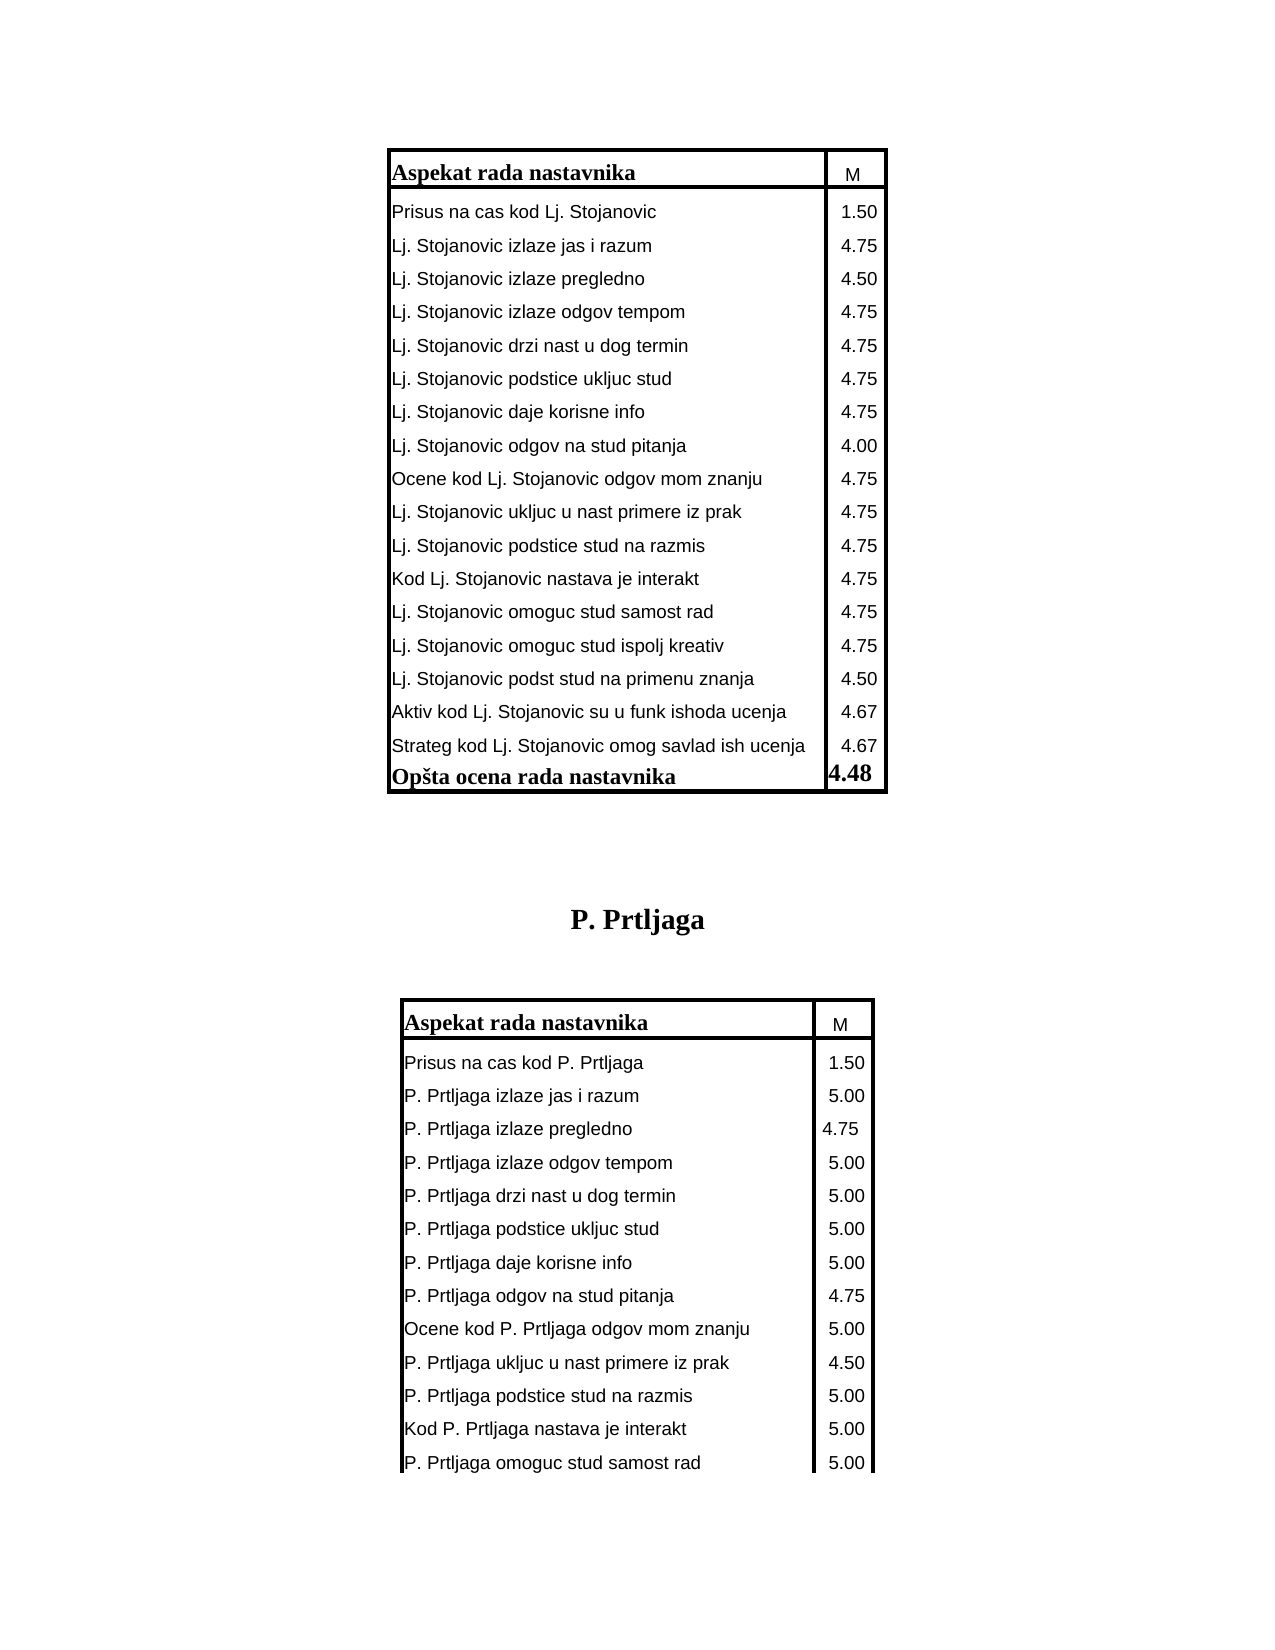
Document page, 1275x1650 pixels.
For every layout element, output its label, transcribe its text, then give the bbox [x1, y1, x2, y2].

table_cell 4.67 [828, 723, 884, 756]
table_cell 4.75 [816, 1273, 871, 1306]
table_cell Lj. Stojanovic izlaze jas i razum [391, 223, 824, 256]
table_cell 4.50 [816, 1340, 871, 1373]
table_cell 4.75 [828, 623, 884, 656]
table_cell Ocene kod P. Prtljaga odgov mom znanju [404, 1306, 812, 1340]
table_cell P. Prtljaga izlaze jas i razum [404, 1073, 812, 1106]
table_cell P. Prtljaga izlaze pregledno [404, 1106, 812, 1140]
table_cell 4.75 [828, 589, 884, 623]
table_cell P. Prtljaga podstice ukljuc stud [404, 1206, 812, 1240]
table_cell 5.00 [816, 1440, 871, 1473]
table_cell Ocene kod Lj. Stojanovic odgov mom znanju [391, 456, 824, 489]
table_cell Lj. Stojanovic drzi nast u dog termin [391, 323, 824, 356]
table_cell P. Prtljaga drzi nast u dog termin [404, 1173, 812, 1206]
table_cell 4.75 [828, 556, 884, 589]
table_cell 4.50 [828, 256, 884, 289]
table_cell 5.00 [816, 1140, 871, 1173]
table_cell Lj. Stojanovic izlaze pregledno [391, 256, 824, 289]
table_header M [816, 1002, 871, 1036]
table_cell Lj. Stojanovic omoguc stud ispolj kreativ [391, 623, 824, 656]
table_cell Prisus na cas kod P. Prtljaga [404, 1040, 812, 1073]
table_cell P. Prtljaga odgov na stud pitanja [404, 1273, 812, 1306]
table_cell 4.50 [828, 656, 884, 689]
table_cell Lj. Stojanovic omoguc stud samost rad [391, 589, 824, 623]
table_cell P. Prtljaga podstice stud na razmis [404, 1373, 812, 1406]
table_cell Lj. Stojanovic daje korisne info [391, 389, 824, 423]
table_cell 1.50 [816, 1040, 871, 1073]
table_cell Lj. Stojanovic podstice stud na razmis [391, 523, 824, 556]
table_cell Prisus na cas kod Lj. Stojanovic [391, 189, 824, 223]
table_cell 4.75 [828, 289, 884, 323]
table_cell Aktiv kod Lj. Stojanovic su u funk ishoda ucenja [391, 689, 824, 723]
table_cell 5.00 [816, 1173, 871, 1206]
table_cell P. Prtljaga daje korisne info [404, 1240, 812, 1273]
table_cell Lj. Stojanovic podst stud na primenu znanja [391, 656, 824, 689]
table_cell Lj. Stojanovic odgov na stud pitanja [391, 423, 824, 456]
table_cell 4.75 [828, 389, 884, 423]
table_header Aspekat rada nastavnika [404, 1002, 812, 1036]
table_cell Strateg kod Lj. Stojanovic omog savlad ish ucenja [391, 723, 824, 756]
table_cell Kod Lj. Stojanovic nastava je interakt [391, 556, 824, 589]
table_cell 4.75 [828, 356, 884, 389]
table_cell 5.00 [816, 1406, 871, 1440]
table_cell P. Prtljaga ukljuc u nast primere iz prak [404, 1340, 812, 1373]
table_cell 1.50 [828, 189, 884, 223]
table_header Aspekat rada nastavnika [391, 152, 824, 185]
table_cell 4.00 [828, 423, 884, 456]
table_cell 4.75 [816, 1106, 871, 1140]
table_cell Lj. Stojanovic izlaze odgov tempom [391, 289, 824, 323]
table_cell Opšta ocena rada nastavnika [391, 756, 824, 789]
table_cell 4.75 [828, 456, 884, 489]
table_cell Lj. Stojanovic podstice ukljuc stud [391, 356, 824, 389]
table_cell P. Prtljaga izlaze odgov tempom [404, 1140, 812, 1173]
table_cell 5.00 [816, 1373, 871, 1406]
table_cell 5.00 [816, 1306, 871, 1340]
table_cell Lj. Stojanovic ukljuc u nast primere iz prak [391, 489, 824, 523]
table_cell 4.66 [828, 756, 884, 789]
text P. Prtljaga [148, 902, 1127, 936]
table_cell 4.75 [828, 523, 884, 556]
table_cell P. Prtljaga omoguc stud samost rad [404, 1440, 812, 1473]
table_cell 4.75 [828, 223, 884, 256]
table_cell 5.00 [816, 1206, 871, 1240]
table_cell Kod P. Prtljaga nastava je interakt [404, 1406, 812, 1440]
table_cell 4.67 [828, 689, 884, 723]
table_cell 4.75 [828, 323, 884, 356]
table_cell 5.00 [816, 1240, 871, 1273]
table_cell 5.00 [816, 1073, 871, 1106]
table_cell 4.75 [828, 489, 884, 523]
table_header M [828, 152, 884, 185]
